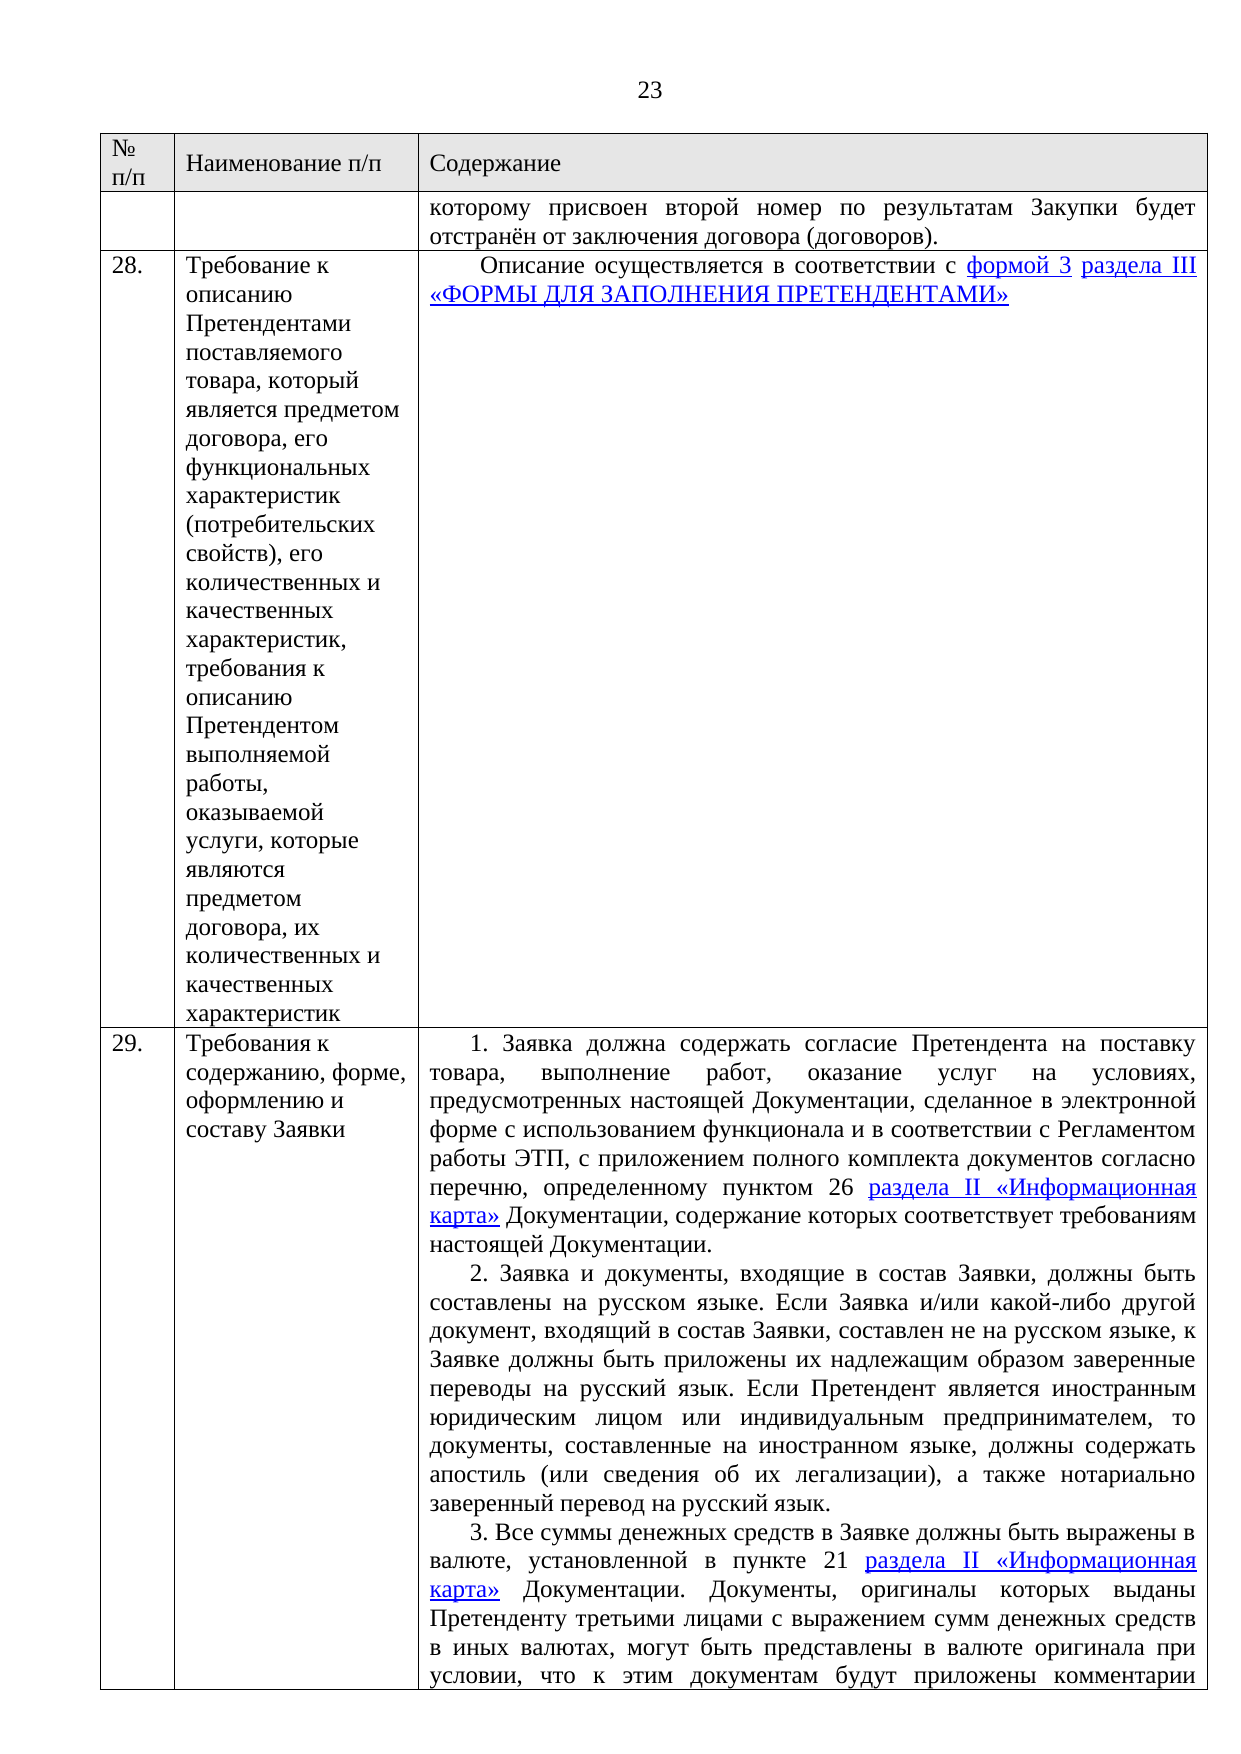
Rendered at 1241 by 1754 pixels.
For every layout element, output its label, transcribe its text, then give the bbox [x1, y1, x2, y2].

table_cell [419, 1028, 1207, 1689]
table_header Наименование п/п [175, 134, 418, 191]
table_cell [175, 192, 418, 249]
table_header № п/п [101, 134, 174, 191]
table_cell Описание осуществляется в соответствии с формой 3 раздела III «ФОРМЫ ДЛЯ ЗАПОЛНЕНИЯ ПРЕТЕНДЕНТАМИ» [419, 251, 1207, 1027]
table_cell [101, 192, 174, 249]
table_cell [175, 1028, 418, 1689]
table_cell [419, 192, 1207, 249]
table_cell [101, 1028, 174, 1689]
table_cell [101, 251, 174, 1027]
table_header Содержание [419, 134, 1207, 191]
table_cell Требование к описанию Претендентами поставляемого товара, который является предметом договора, его функциональных характеристик (потребительских свойств), его количественных и качественных характеристик, требования к описанию Претендентом выполняемой работы, оказываемой услуги, которые являются предметом договора, их количественных и качественных характеристик [175, 251, 418, 1027]
